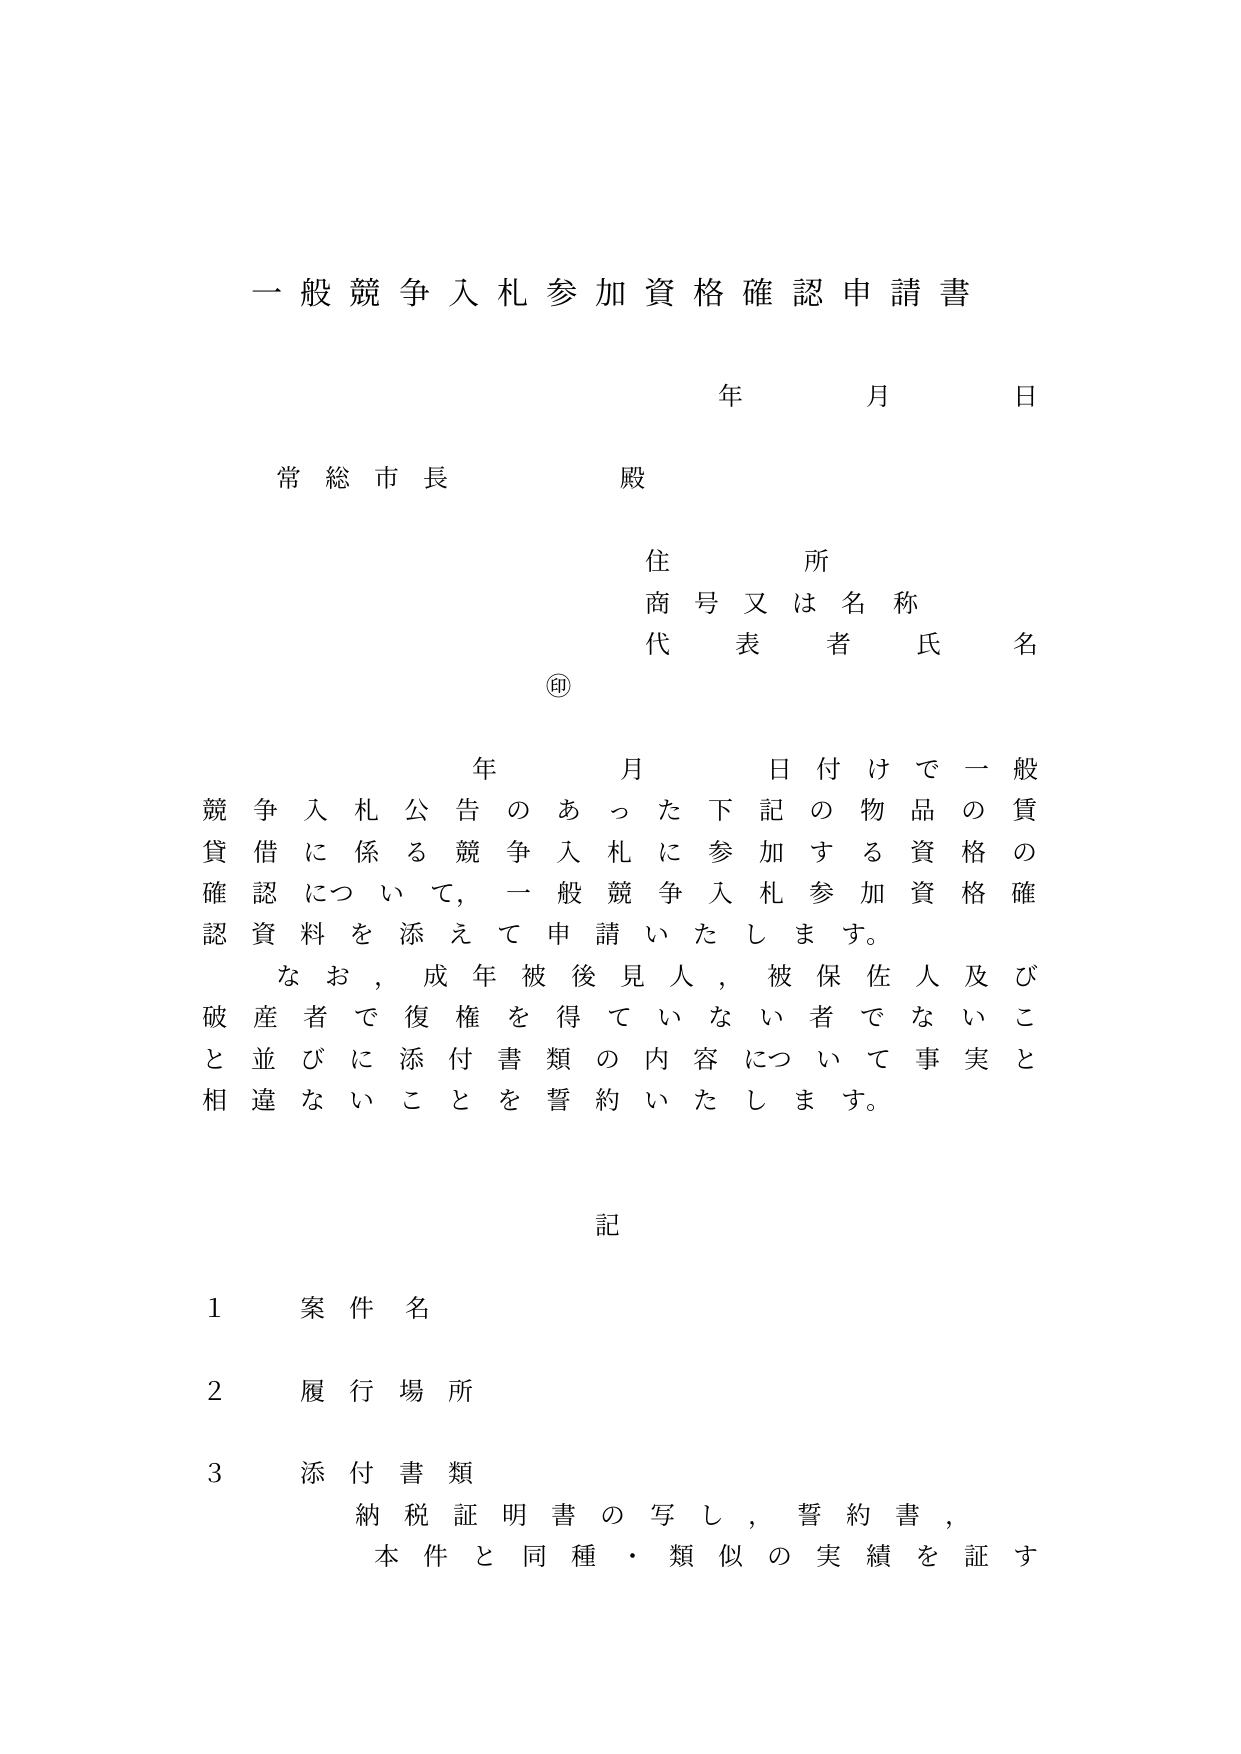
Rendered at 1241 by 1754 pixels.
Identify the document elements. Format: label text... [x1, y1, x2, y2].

text 一般競争入札参加資格確認申請書 [178, 249, 1063, 332]
text ３ 添付書類 [178, 1451, 1063, 1493]
text 代表者氏名 ㊞ [532, 622, 1063, 705]
text 本件と同種・類似の実績を証するもの [178, 1534, 1063, 1576]
text 常総市長 殿 [178, 456, 1063, 498]
text 納税証明書の写し，誓約書， [178, 1493, 1063, 1534]
text １ 案件名 [178, 1286, 1063, 1327]
text 住所 [532, 539, 1063, 581]
text 記 [178, 1203, 1063, 1244]
text なお，成年被後見人，被保佐人及び破産者で復権を得ていない者でないこと並びに添付書類の内容について事実と相違ないことを誓約いたします。 [178, 954, 1063, 1120]
text 商号又は名称 [532, 581, 1063, 622]
text ２ 履行場所 [178, 1368, 1063, 1410]
text 年 月 日付けで一般競争入札公告のあった下記の物品の賃貸借に係る競争入札に参加する資格の確認について，一般競争入札参加資格確認資料を添えて申請いたします。 [178, 747, 1063, 954]
text 年 月 日 [178, 373, 1063, 415]
